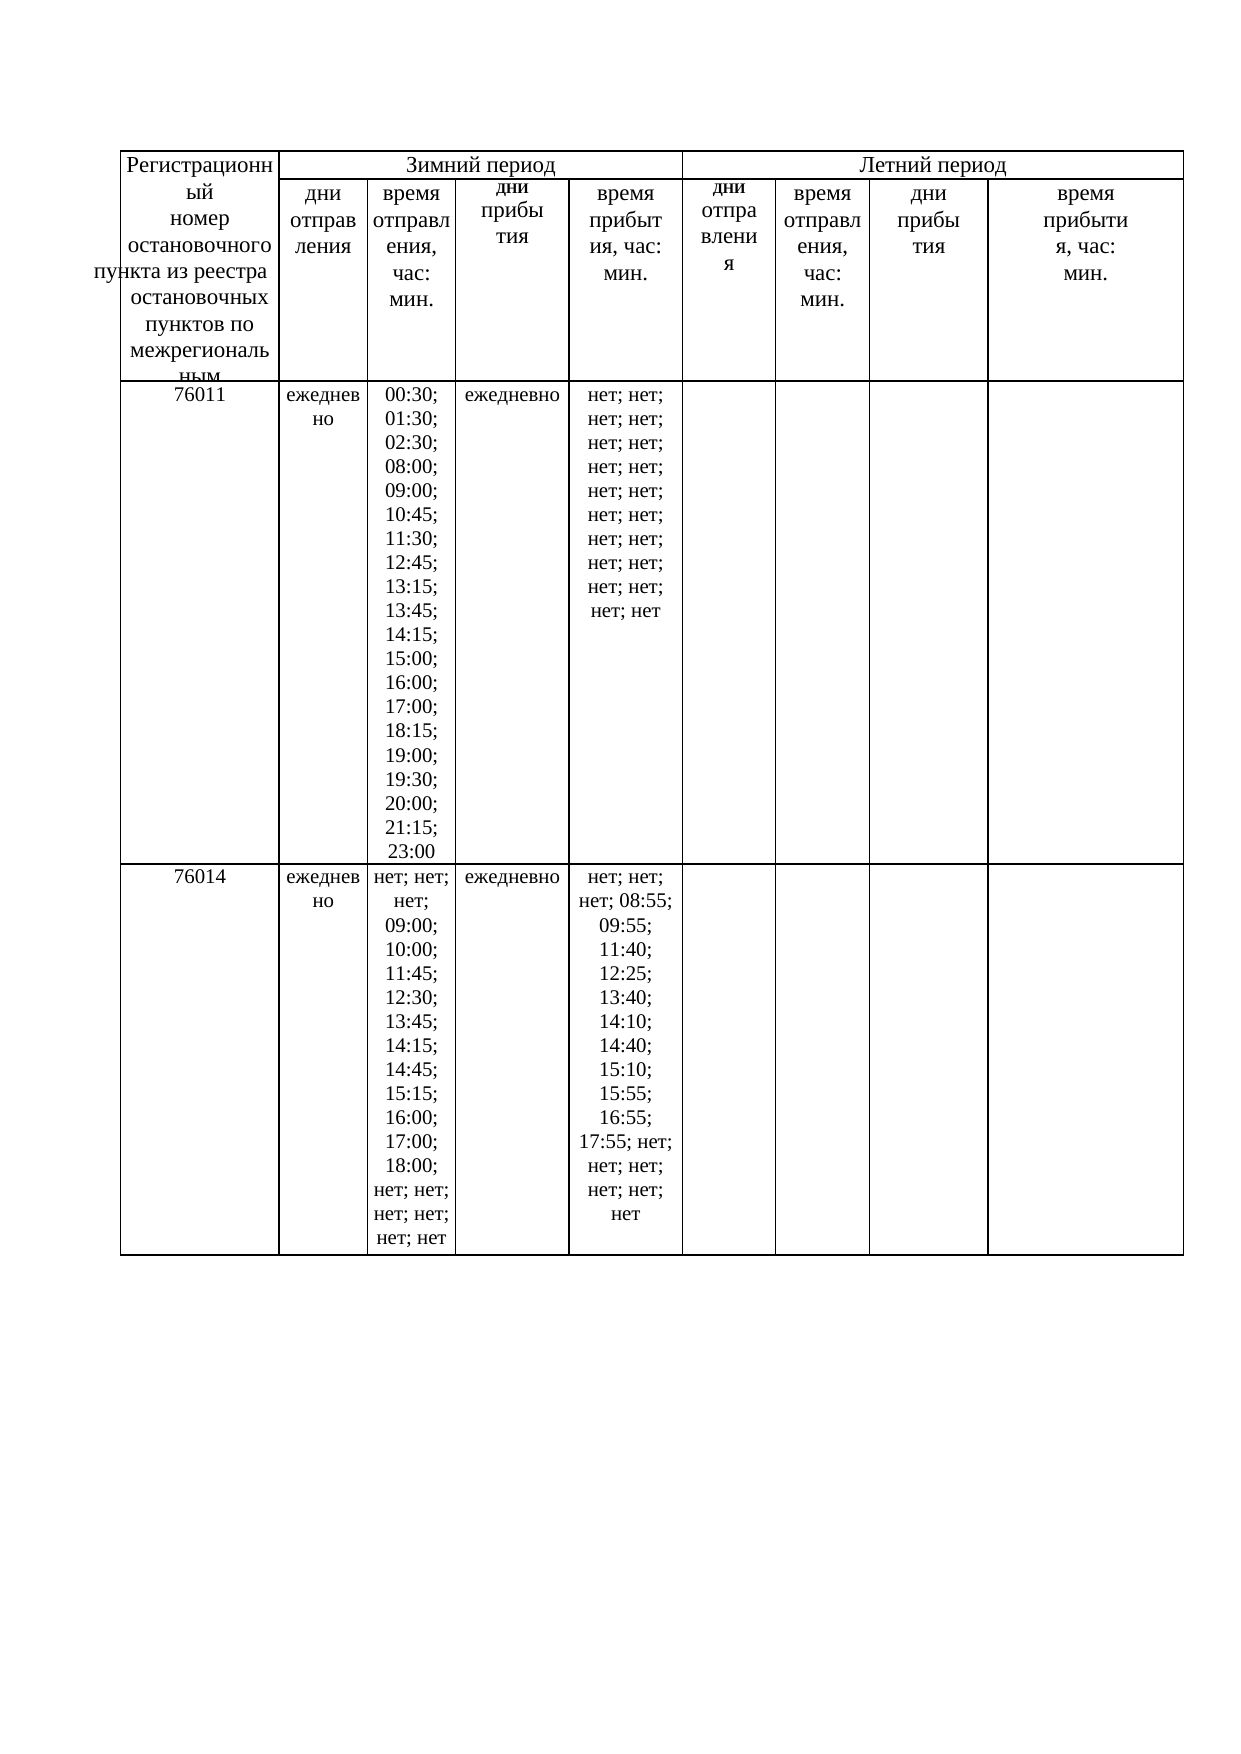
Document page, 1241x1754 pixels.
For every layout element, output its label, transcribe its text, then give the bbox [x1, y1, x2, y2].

table_cell 76011 [121, 382, 278, 863]
table_cell нет; нет; нет; 08:55; 09:55; 11:40; 12:25; 13:40; 14:10; 14:40; 15:10; 15:55; 16:55; 17:55; нет; нет; нет; нет; нет; нет [570, 865, 682, 1254]
table_header Зимний период [280, 152, 682, 178]
table_cell нет; нет; нет; 09:00; 10:00; 11:45; 12:30; 13:45; 14:15; 14:45; 15:15; 16:00; 17:00; 18:00; нет; нет; нет; нет; нет; нет [368, 865, 455, 1254]
table_cell ДНИ прибы тия [456, 180, 568, 380]
table_cell [870, 382, 987, 863]
table_cell ежедневно [456, 382, 568, 863]
table_cell [776, 865, 869, 1254]
table_cell дни прибы тия [870, 180, 987, 380]
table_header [121, 152, 278, 380]
table_cell ежедневно [280, 382, 367, 863]
table_cell [989, 382, 1183, 863]
table_cell ДНИ отпра влени я [683, 180, 775, 380]
table_cell время прибыт ия, час: мин. [570, 180, 682, 380]
table_cell 76014 [121, 865, 278, 1254]
table_cell [870, 865, 987, 1254]
table_cell дни отправ ления [280, 180, 367, 380]
table_cell время прибыти я, час: мин. [989, 180, 1183, 380]
table_cell время отправл ения, час: мин. [368, 180, 455, 380]
table_cell 00:30; 01:30; 02:30; 08:00; 09:00; 10:45; 11:30; 12:45; 13:15; 13:45; 14:15; 15:00; 16:00; 17:00; 18:15; 19:00; 19:30; 20:00; 21:15; 23:00 [368, 382, 455, 863]
table_header Летний период [683, 152, 1183, 178]
table_cell время отправл ения, час: мин. [776, 180, 869, 380]
table_cell ежедневно [456, 865, 568, 1254]
table_cell [776, 382, 869, 863]
table_cell [989, 865, 1183, 1254]
table_cell [683, 382, 775, 863]
table_cell нет; нет; нет; нет; нет; нет; нет; нет; нет; нет; нет; нет; нет; нет; нет; нет; нет; нет; нет; нет [570, 382, 682, 863]
table_cell ежедневно [280, 865, 367, 1254]
table_cell [683, 865, 775, 1254]
